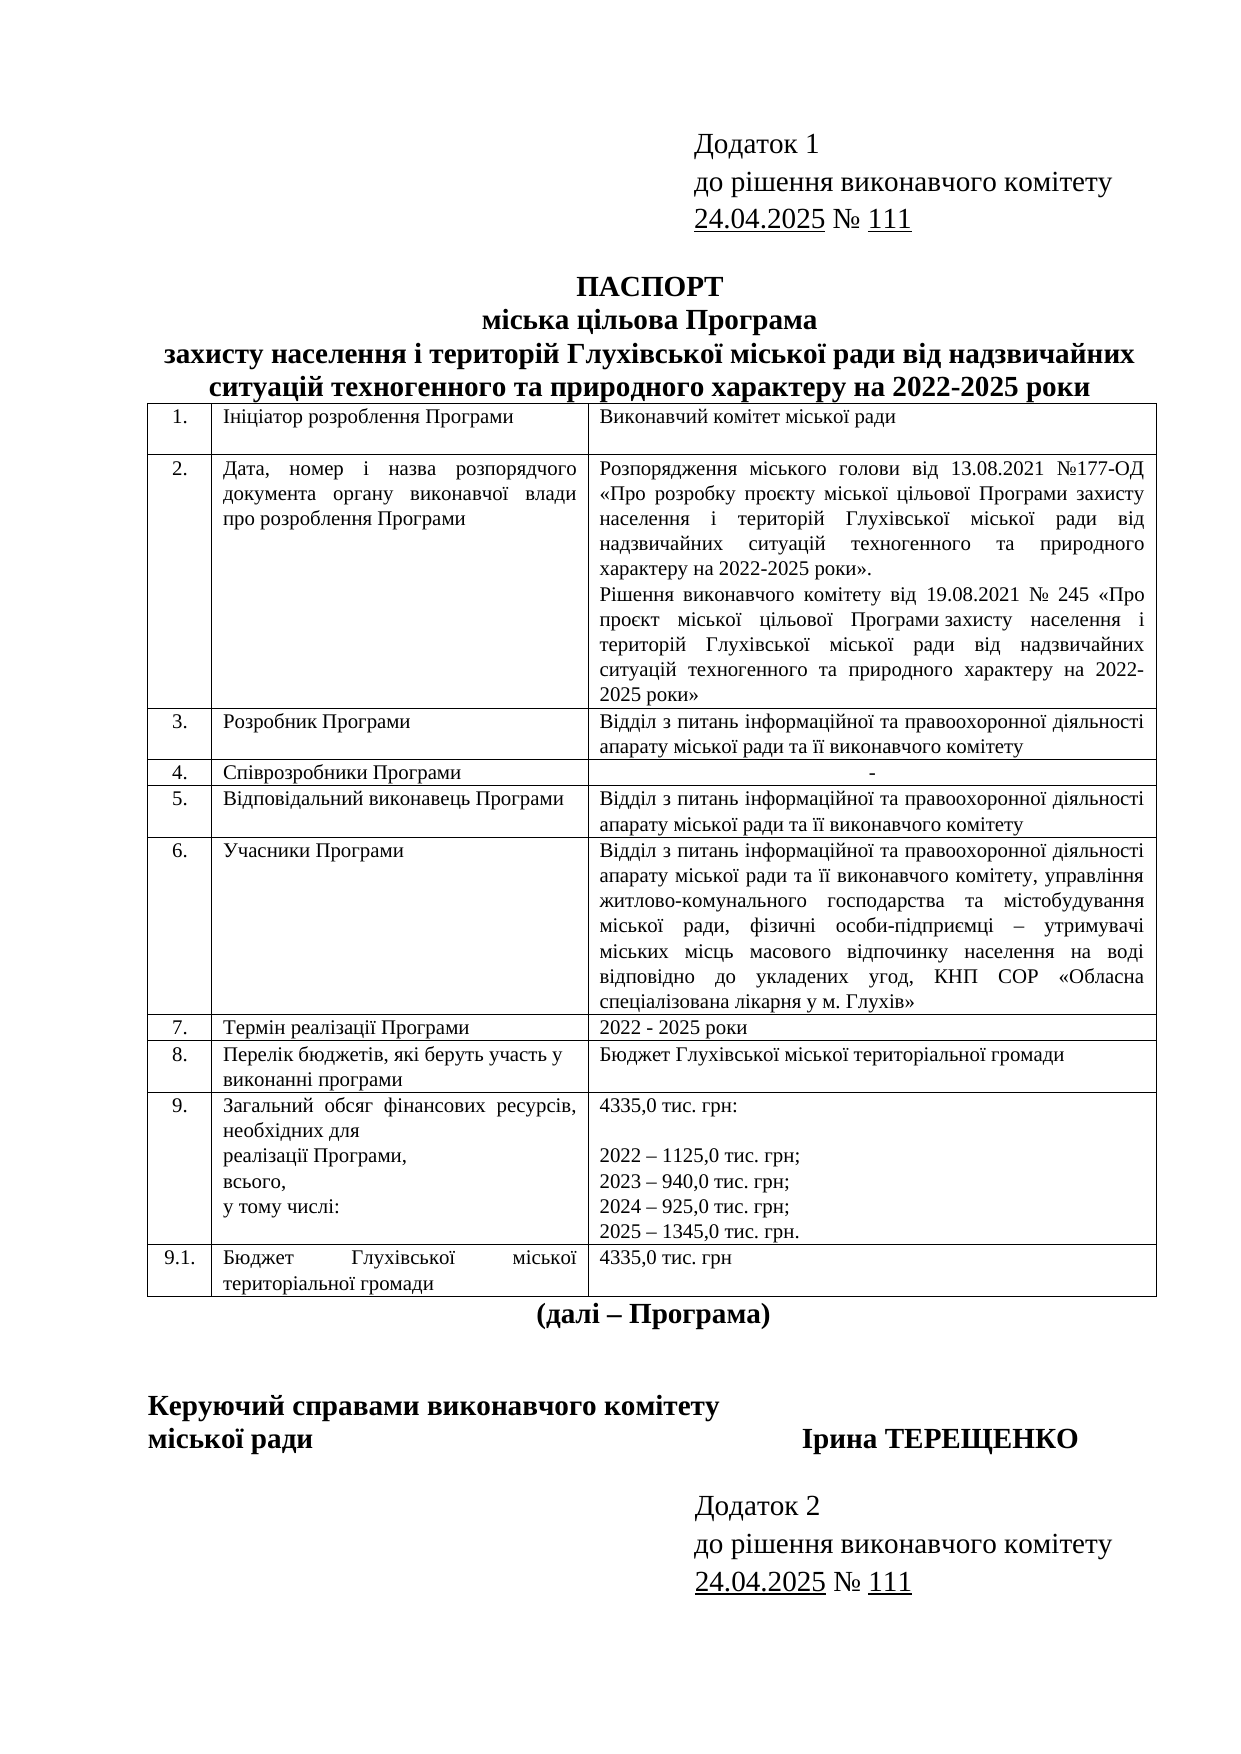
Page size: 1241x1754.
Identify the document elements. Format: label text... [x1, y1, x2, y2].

table_cell Загальний обсяг фінансових ресурсів, необхідних для реалізації Програми, всього, у тому числі: [212, 1093, 588, 1244]
table_cell 5. [148, 786, 211, 837]
table_cell Перелік бюджетів, які беруть участь у виконанні програми [212, 1041, 588, 1092]
table_cell Дата, номер і назва розпорядчого документа органу виконавчої влади про розроблення Програми [212, 455, 588, 707]
subtitle 24.04.2025 № 111 [694, 202, 1117, 235]
table_header 1. [148, 404, 211, 454]
subtitle Додаток 2 [148, 1488, 1152, 1522]
table_cell 6. [148, 838, 211, 1014]
table_cell 7. [148, 1015, 211, 1040]
table_cell Термін реалізації Програми [212, 1015, 588, 1040]
table_cell Співрозробники Програми [212, 760, 588, 785]
table_cell 9. [148, 1093, 211, 1244]
table_cell Учасники Програми [212, 838, 588, 1014]
table_cell 4. [148, 760, 211, 785]
text захисту населення і територій Глухівської міської ради від надзвичайних ситуацій техногенного та природного характеру на 2022-2025 роки [148, 336, 1152, 403]
table_cell Бюджет Глухівської міської територіальної громади [212, 1245, 588, 1296]
table_cell 2. [148, 455, 211, 707]
subtitle 24.04.2025 № 111 [148, 1564, 1117, 1597]
subtitle Додаток 1 [694, 126, 1117, 160]
table_cell Відповідальний виконавець Програми [212, 786, 588, 837]
table_cell 4335,0 тис. грн [589, 1245, 1156, 1296]
table_cell Розробник Програми [212, 709, 588, 759]
text (далі – Програма) [148, 1297, 1152, 1354]
table_cell 8. [148, 1041, 211, 1092]
table_cell Відділ з питань інформаційної та правоохоронної діяльності апарату міської ради та її виконавчого комітету [589, 709, 1156, 759]
table_cell Відділ з питань інформаційної та правоохоронної діяльності апарату міської ради та її виконавчого комітету, управління житлово-комунального господарства та містобудування міської ради, фізичні особи-підприємці – утримувачі міських місць масового відпочинку населення на воді відповідно до укладених угод, КНП СОР «Обласна спеціалізована лікарня у м. Глухів» [589, 838, 1156, 1014]
table_cell 9.1. [148, 1245, 211, 1296]
table_cell 2022 - 2025 роки [589, 1015, 1156, 1040]
table_cell Розпорядження міського голови від 13.08.2021 №177-ОД «Про розробку проєкту міської цільової Програми захисту населення і територій Глухівської міської ради від надзвичайних ситуацій техногенного та природного характеру на 2022-2025 роки». Рішення виконавчого комітету від 19.08.2021 № 245 «Про проєкт міської цільової Програми захисту населення і територій Глухівської міської ради від надзвичайних ситуацій техногенного та природного характеру на 2022-2025 роки» [589, 455, 1156, 707]
table_cell Бюджет Глухівської міської територіальної громади [589, 1041, 1156, 1092]
table_cell - [589, 760, 1156, 785]
text Керуючий справами виконавчого комітету [148, 1388, 1152, 1421]
text міської ради Ірина ТЕРЕЩЕНКО [148, 1421, 1152, 1455]
table_cell 4335,0 тис. грн: 2022 – 1125,0 тис. грн; 2023 – 940,0 тис. грн; 2024 – 925,0 тис. грн; 2025 – 1345,0 тис. грн. [589, 1093, 1156, 1244]
table_cell Відділ з питань інформаційної та правоохоронної діяльності апарату міської ради та її виконавчого комітету [589, 786, 1156, 837]
subtitle до рішення виконавчого комітету [694, 164, 1117, 197]
table_header Виконавчий комітет міської ради [589, 404, 1156, 454]
table_cell 3. [148, 709, 211, 759]
text ПАСПОРТ [148, 269, 1152, 302]
table_header Ініціатор розроблення Програми [212, 404, 588, 454]
subtitle до рішення виконавчого комітету [694, 1526, 1117, 1560]
text міська цільова Програма [148, 302, 1152, 336]
